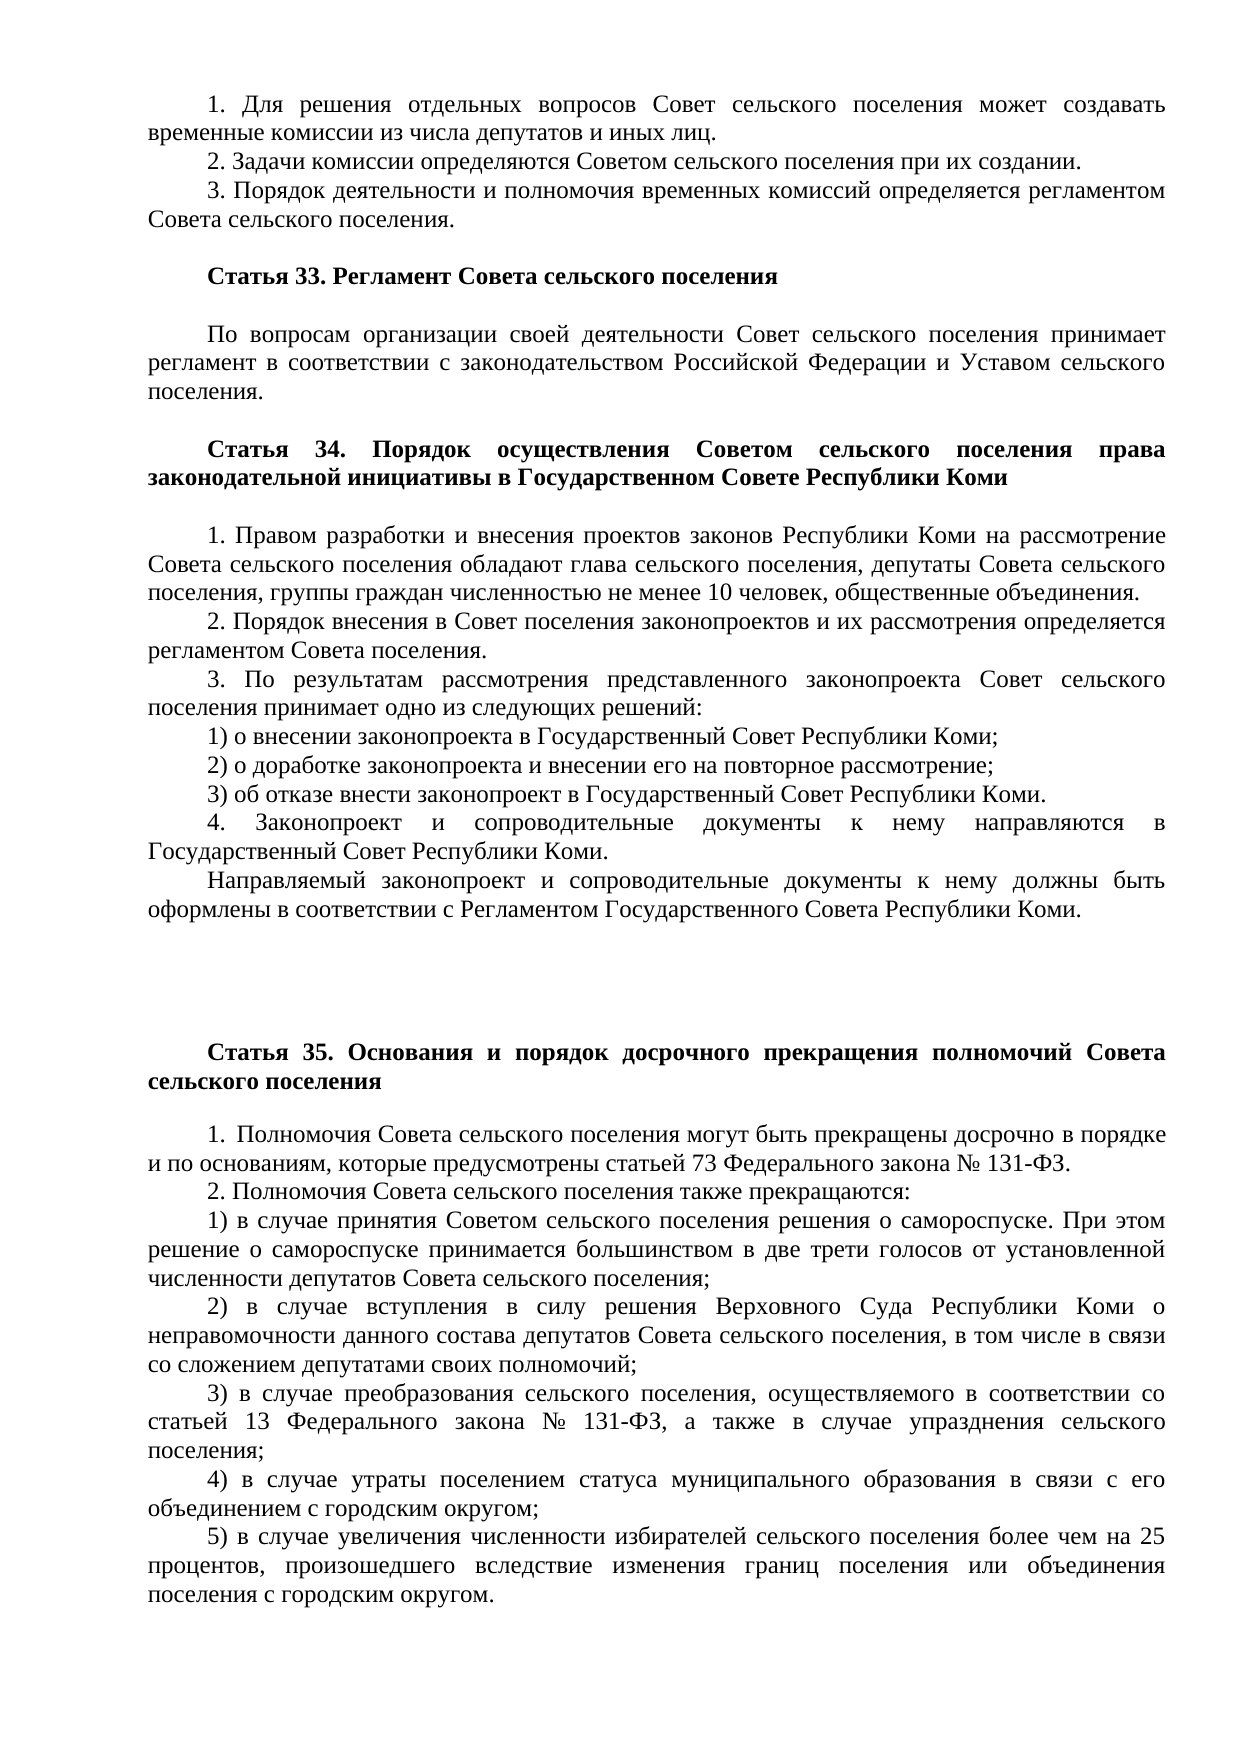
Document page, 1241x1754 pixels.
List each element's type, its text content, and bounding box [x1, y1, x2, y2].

text Статья 33. Регламент Совета сельского поселения [148, 261, 1166, 290]
text 3) об отказе внести законопроект в Государственный Совет Республики Коми. [148, 779, 1166, 807]
text 1) о внесении законопроекта в Государственный Совет Республики Коми; [148, 721, 1166, 750]
text 4. Законопроект и сопроводительные документы к нему направляются в Государственный Совет Республики Коми. [148, 807, 1166, 865]
text Статья 34. Порядок осуществления Советом сельского поселения права законодательной инициативы в Государственном Совете Республики Коми [148, 434, 1166, 491]
text 4) в случае утраты поселением статуса муниципального образования в связи с его объединением с городским округом; [148, 1464, 1166, 1521]
text 1. Правом разработки и внесения проектов законов Республики Коми на рассмотрение Совета сельского поселения обладают глава сельского поселения, депутаты Совета сельского поселения, группы граждан численностью не менее 10 человек, общественные объединения. [148, 520, 1166, 606]
text Статья 35. Основания и порядок досрочного прекращения полномочий Совета сельского поселения [148, 1037, 1166, 1095]
text 1. Для решения отдельных вопросов Совет сельского поселения может создавать временные комиссии из числа депутатов и иных лиц. [148, 89, 1166, 146]
text 3. Порядок деятельности и полномочия временных комиссий определяется регламентом Совета сельского поселения. [148, 175, 1166, 232]
text 2. Задачи комиссии определяются Советом сельского поселения при их создании. [148, 146, 1166, 175]
text 5) в случае увеличения численности избирателей сельского поселения более чем на 25 процентов, произошедшего вследствие изменения границ поселения или объединения поселения с городским округом. [148, 1521, 1166, 1608]
text Направляемый законопроект и сопроводительные документы к нему должны быть оформлены в соответствии с Регламентом Государственного Совета Республики Коми. [148, 865, 1166, 922]
text 1) в случае принятия Советом сельского поселения решения о самороспуске. При этом решение о самороспуске принимается большинством в две трети голосов от установленной численности депутатов Совета сельского поселения; [148, 1205, 1166, 1291]
text По вопросам организации своей деятельности Совет сельского поселения принимает регламент в соответствии с законодательством Российской Федерации и Уставом сельского поселения. [148, 319, 1166, 405]
text 2. Полномочия Совета сельского поселения также прекращаются: [148, 1176, 1166, 1205]
text 2. Порядок внесения в Совет поселения законопроектов и их рассмотрения определяется регламентом Совета поселения. [148, 606, 1166, 664]
text 2) в случае вступления в силу решения Верховного Суда Республики Коми о неправомочности данного состава депутатов Совета сельского поселения, в том числе в связи со сложением депутатами своих полномочий; [148, 1291, 1166, 1378]
text 2) о доработке законопроекта и внесении его на повторное рассмотрение; [148, 750, 1166, 779]
list Полномочия Совета сельского поселения могут быть прекращены досрочно в порядке и по основаниям, которые предусмотрены статьей 73 Федерального закона № 131-ФЗ. [148, 1119, 1166, 1176]
text 3) в случае преобразования сельского поселения, осуществляемого в соответствии со статьей 13 Федерального закона № 131-ФЗ, а также в случае упразднения сельского поселения; [148, 1378, 1166, 1464]
text 3. По результатам рассмотрения представленного законопроекта Совет сельского поселения принимает одно из следующих решений: [148, 664, 1166, 721]
